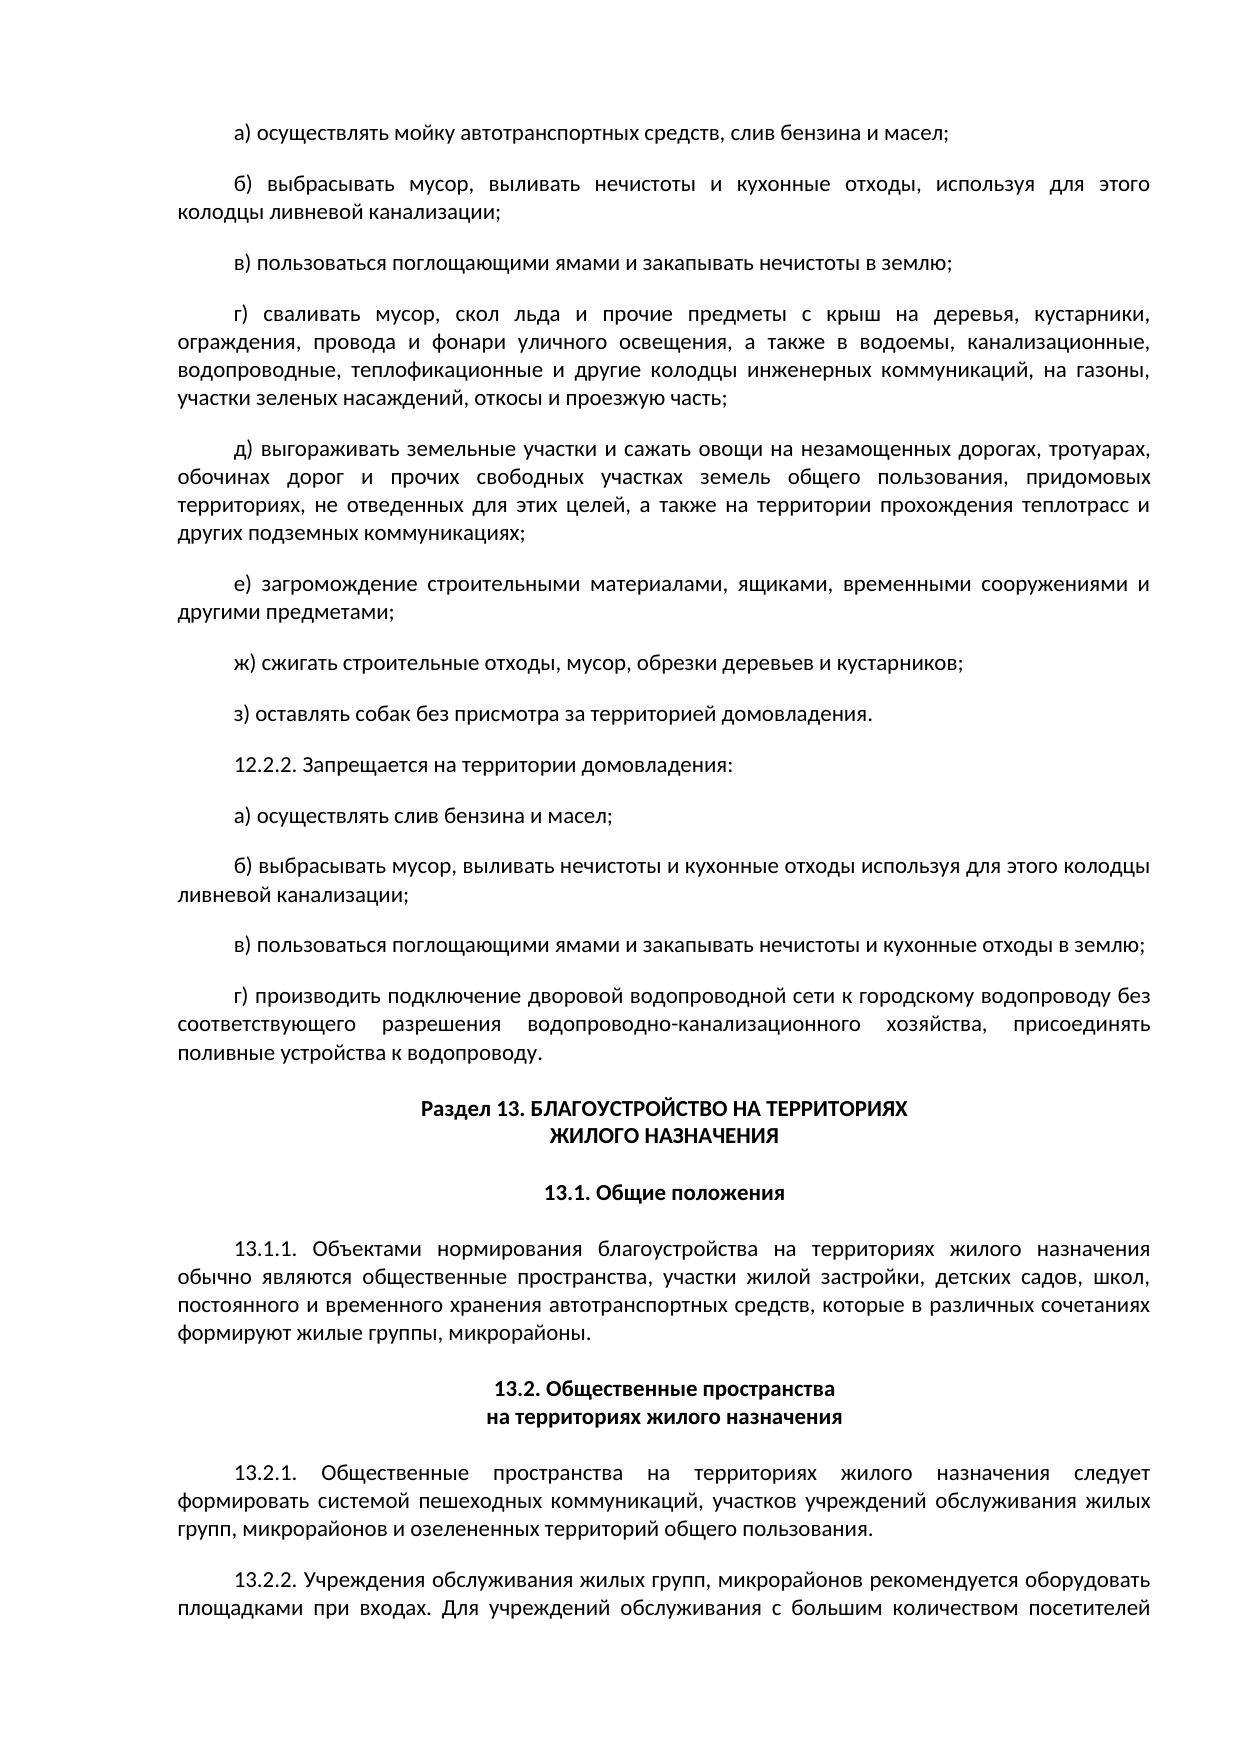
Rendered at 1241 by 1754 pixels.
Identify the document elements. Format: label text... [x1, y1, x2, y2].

text в) пользоваться поглощающими ямами и закапывать нечистоты и кухонные отходы в землю; [177, 931, 1152, 959]
text г) производить подключение дворовой водопроводной сети к городскому водопроводу без соответствующего разрешения водопроводно-канализационного хозяйства, присоединять поливные устройства к водопроводу. [177, 982, 1152, 1066]
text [177, 1565, 1152, 1621]
title 13.2. Общественные пространства [177, 1374, 1152, 1402]
text б) выбрасывать мусор, выливать нечистоты и кухонные отходы, используя для этого колодцы ливневой канализации; [177, 169, 1152, 225]
text б) выбрасывать мусор, выливать нечистоты и кухонные отходы используя для этого колодцы ливневой канализации; [177, 852, 1152, 908]
title 13.1. Общие положения [177, 1178, 1152, 1206]
text г) сваливать мусор, скол льда и прочие предметы с крыш на деревья, кустарники, ограждения, провода и фонари уличного освещения, а также в водоемы, канализационные, водопроводные, теплофикационные и другие колодцы инженерных коммуникаций, на газоны, участки зеленых насаждений, откосы и проезжую часть; [177, 299, 1152, 411]
text ж) сжигать строительные отходы, мусор, обрезки деревьев и кустарников; [177, 648, 1152, 676]
text а) осуществлять слив бензина и масел; [177, 801, 1152, 829]
text 12.2.2. Запрещается на территории домовладения: [177, 750, 1152, 778]
text в) пользоваться поглощающими ямами и закапывать нечистоты в землю; [177, 248, 1152, 276]
text з) оставлять собак без присмотра за территорией домовладения. [177, 699, 1152, 727]
title Раздел 13. БЛАГОУСТРОЙСТВО НА ТЕРРИТОРИЯХ [177, 1094, 1152, 1122]
text 13.1.1. Объектами нормирования благоустройства на территориях жилого назначения обычно являются общественные пространства, участки жилой застройки, детских садов, школ, постоянного и временного хранения автотранспортных средств, которые в различных сочетаниях формируют жилые группы, микрорайоны. [177, 1234, 1152, 1346]
title ЖИЛОГО НАЗНАЧЕНИЯ [177, 1122, 1152, 1150]
text а) осуществлять мойку автотранспортных средств, слив бензина и масел; [177, 118, 1152, 146]
text д) выгораживать земельные участки и сажать овощи на незамощенных дорогах, тротуарах, обочинах дорог и прочих свободных участках земель общего пользования, придомовых территориях, не отведенных для этих целей, а также на территории прохождения теплотрасс и других подземных коммуникациях; [177, 434, 1152, 546]
title на территориях жилого назначения [177, 1402, 1152, 1430]
text 13.2.1. Общественные пространства на территориях жилого назначения следует формировать системой пешеходных коммуникаций, участков учреждений обслуживания жилых групп, микрорайонов и озелененных территорий общего пользования. [177, 1458, 1152, 1542]
text е) загромождение строительными материалами, ящиками, временными сооружениями и другими предметами; [177, 569, 1152, 625]
